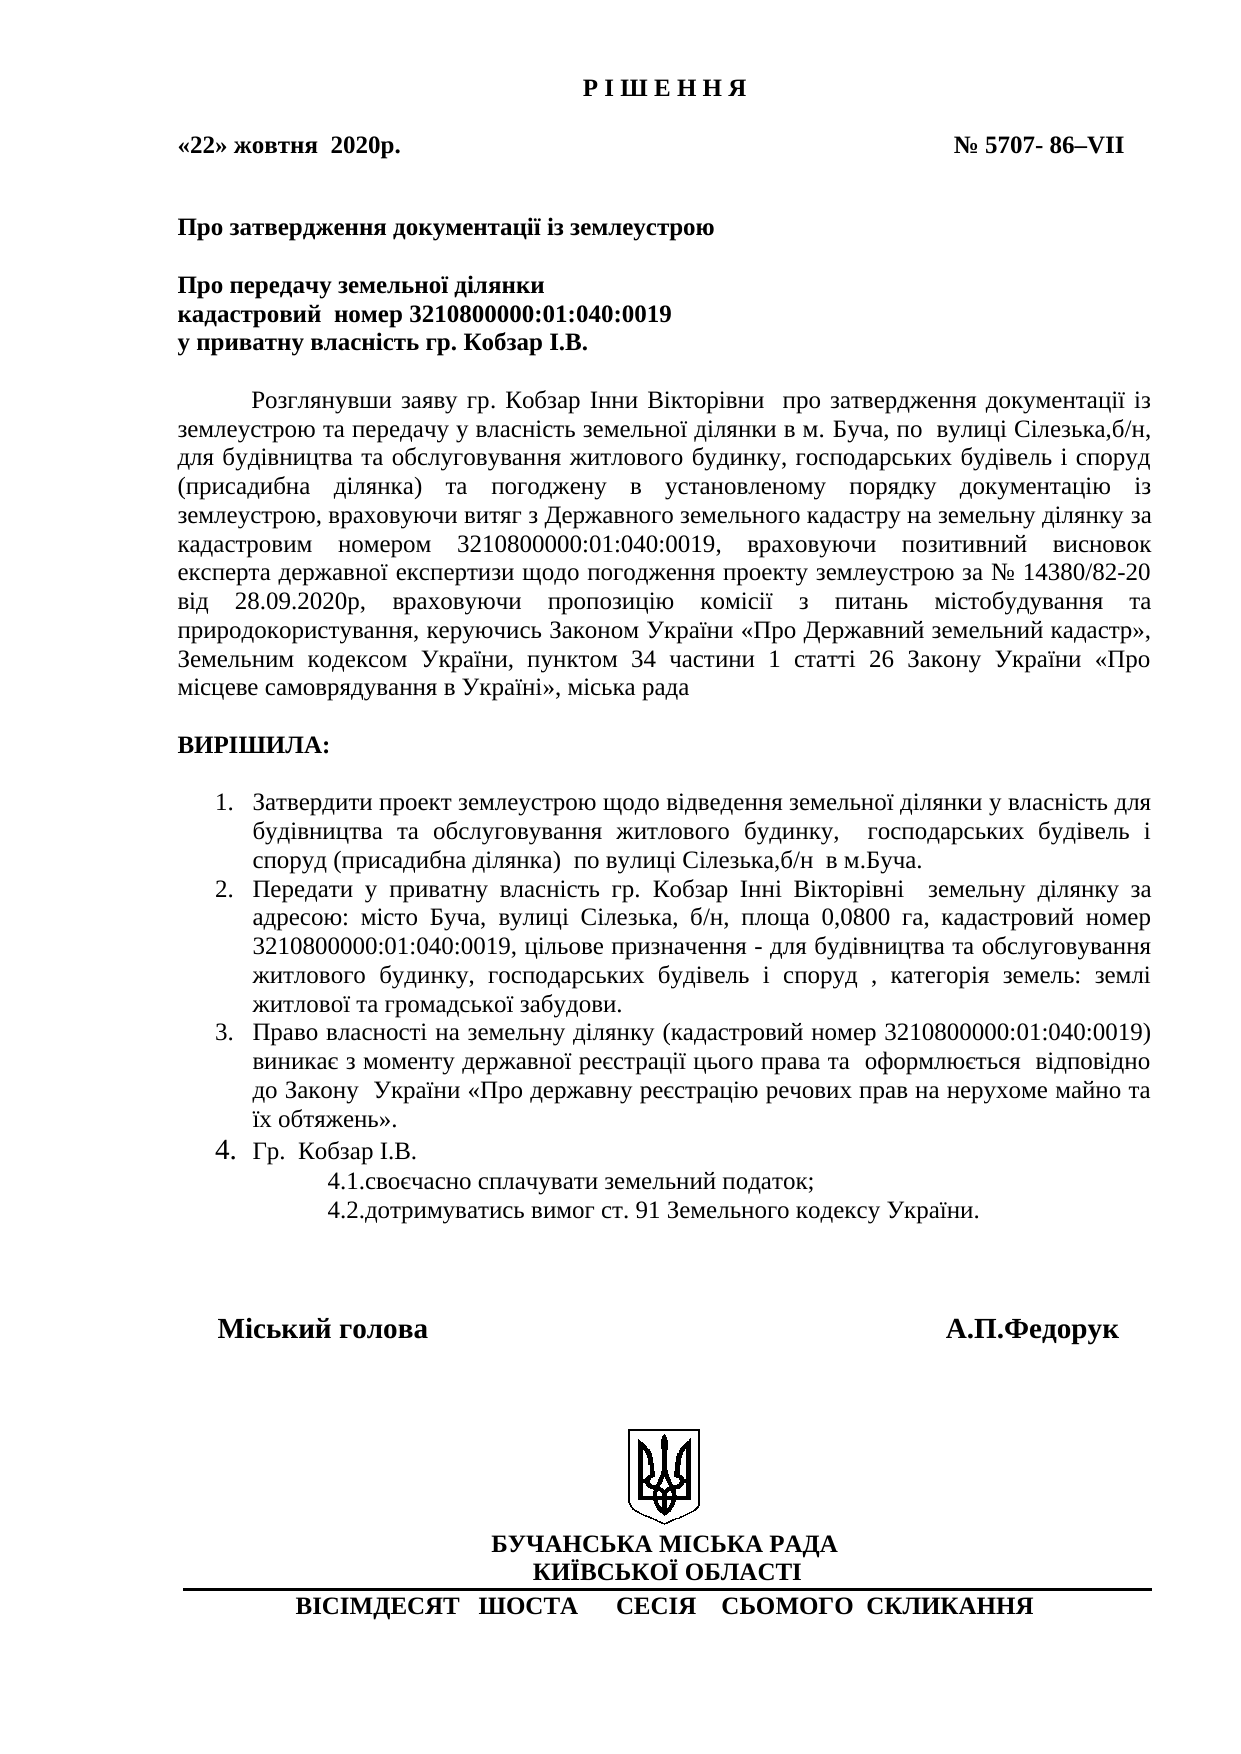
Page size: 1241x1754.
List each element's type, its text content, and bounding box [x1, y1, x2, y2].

text «22» жовтня 2020р. № 5707- 86–VІІ [177, 131, 1152, 159]
text БУЧАНСЬКА МІСЬКА РАДА [177, 1529, 1152, 1557]
text Про затвердження документації із землеустрою [177, 212, 1152, 241]
list 4.2.дотримуватись вимог ст. 91 Земельного кодексу України. [327, 1195, 1152, 1223]
list 4.1.своєчасно сплачувати земельний податок; [327, 1166, 1152, 1195]
text Про передачу земельної ділянки [177, 270, 1152, 299]
text Розглянувши заяву гр. Кобзар Інни Вікторівни про затвердження документації із землеустрою та передачу у власність земельної ділянки в м. Буча, по вулиці Сілезька,б/н, для будівництва та обслуговування житлового будинку, господарських будівель і споруд (присадибна ділянка) та погоджену в установленому порядку документацію із землеустрою, враховуючи витяг з Державного земельного кадастру на земельну ділянку за кадастровим номером 3210800000:01:040:0019, враховуючи позитивний висновок експерта державної експертизи щодо погодження проекту землеустрою за № 14380/82-20 від 28.09.2020р, враховуючи пропозицію комісії з питань містобудування та природокористування, керуючись Законом України «Про Державний земельний кадастр», Земельним кодексом України, пунктом 34 частини 1 статті 26 Закону України «Про місцеве самоврядування в Україні», міська рада [177, 385, 1152, 701]
list Право власності на земельну ділянку (кадастровий номер 3210800000:01:040:0019) виникає з моменту державної реєстрації цього права та оформлюється відповідно до Закону України «Про державну реєстрацію речових прав на нерухоме майно та їх обтяжень». [215, 1017, 1152, 1132]
text кадастровий номер 3210800000:01:040:0019 [177, 299, 1152, 327]
list Гр. Кобзар І.В. [215, 1132, 1152, 1166]
text Міський голова А.П.Федорук [177, 1312, 1152, 1345]
list Затвердити проект землеустрою щодо відведення земельної ділянки у власність для будівництва та обслуговування житлового будинку, господарських будівель і споруд (присадибна ділянка) по вулиці Сілезька,б/н в м.Буча. [215, 787, 1152, 874]
list Передати у приватну власність гр. Кобзар Інні Вікторівні земельну ділянку за адресою: місто Буча, вулиці Сілезька, б/н, площа 0,0800 га, кадастровий номер 3210800000:01:040:0019, цільове призначення - для будівництва та обслуговування житлового будинку, господарських будівель і споруд , категорія земель: землі житлової та громадської забудови. [215, 874, 1152, 1017]
text Р І Ш Е Н Н Я [177, 73, 1152, 102]
text КИЇВСЬКОЇ ОБЛАСТІ [183, 1557, 1152, 1588]
text ВІСІМДЕСЯТ ШОСТА СЕСІЯ СЬОМОГО СКЛИКАННЯ [177, 1591, 1152, 1620]
text ВИРІШИЛА: [177, 730, 1152, 759]
text у приватну власність гр. Кобзар І.В. [177, 327, 1152, 356]
